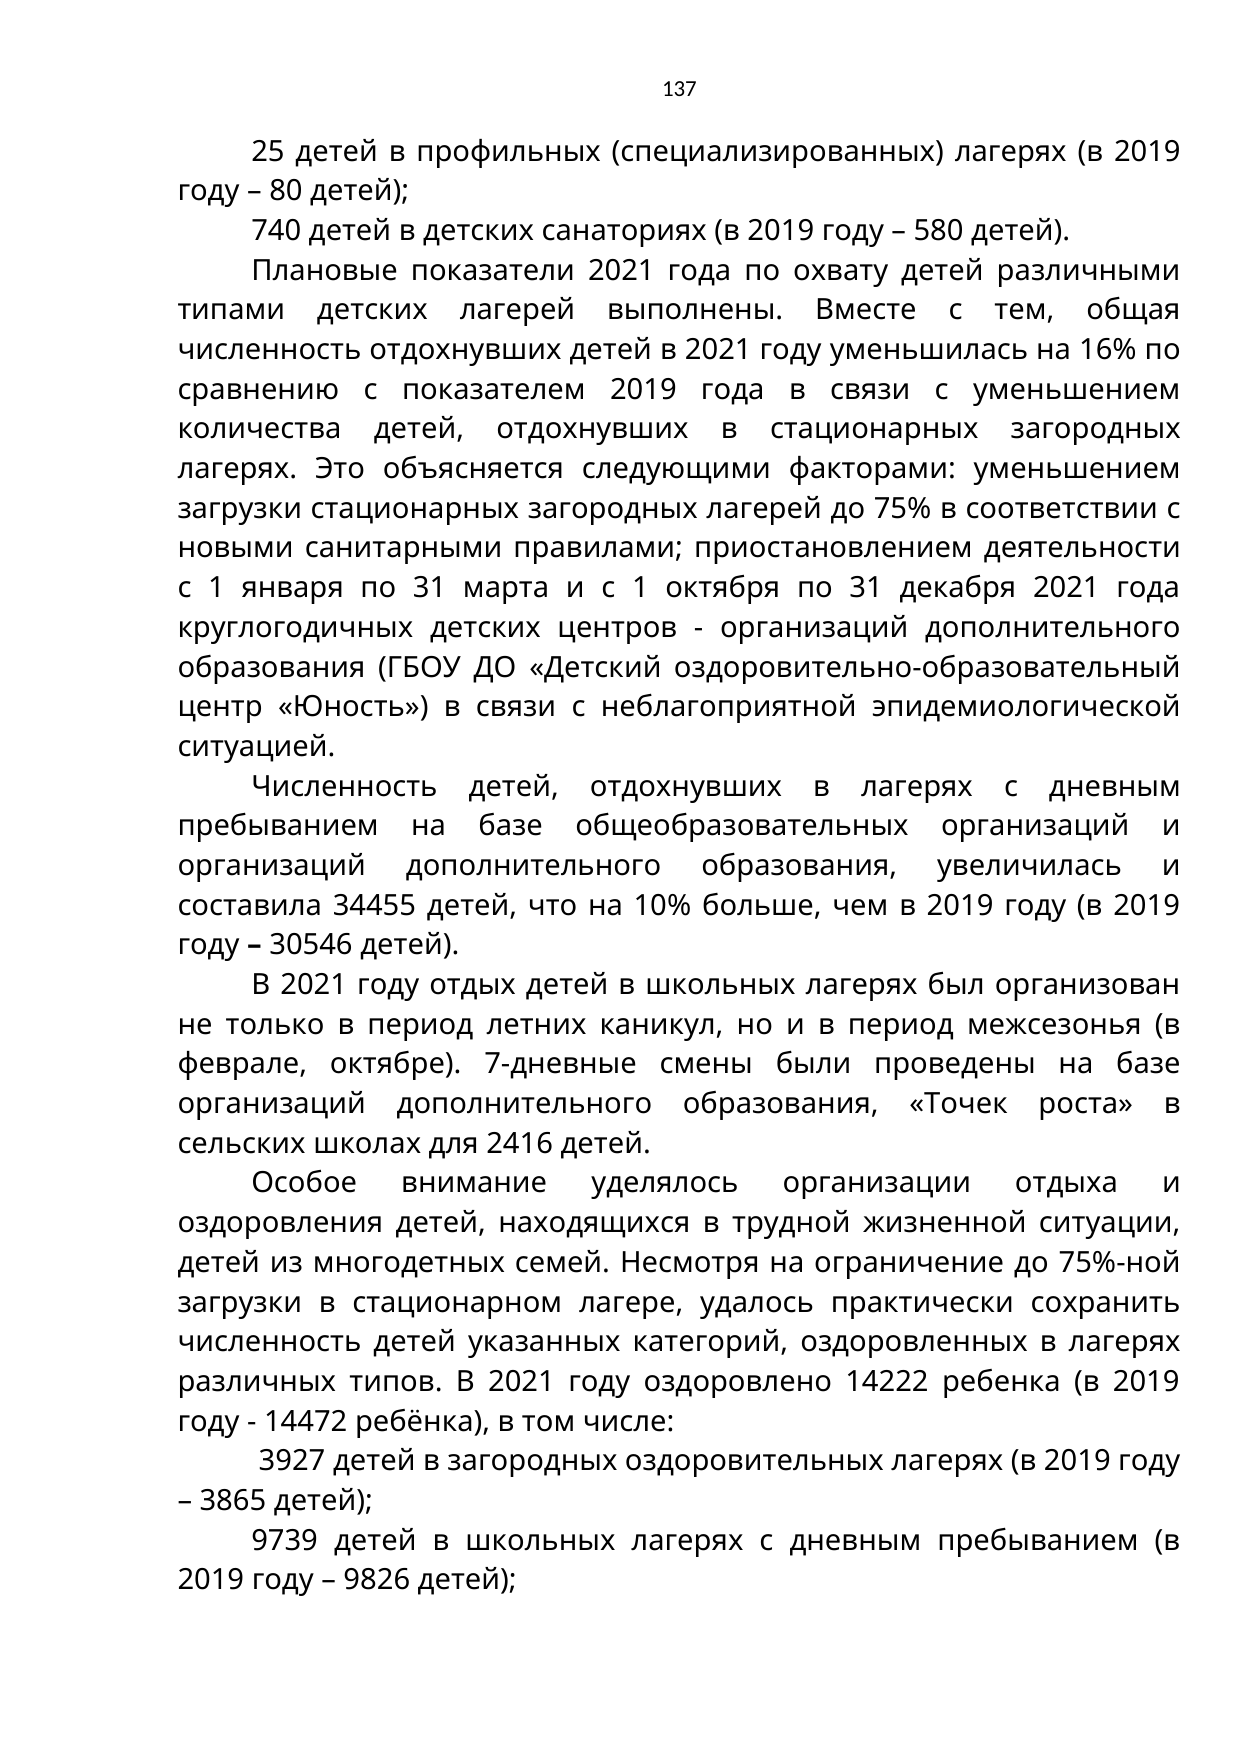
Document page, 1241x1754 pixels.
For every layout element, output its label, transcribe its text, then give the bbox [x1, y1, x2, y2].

text Численность детей, отдохнувших в лагерях с дневным пребыванием на базе общеобразовательных организаций и организаций дополнительного образования, увеличилась и составила 34455 детей, что на 10% больше, чем в 2019 году (в 2019 году – 30546 детей). [177, 765, 1181, 963]
text Плановые показатели 2021 года по охвату детей различными типами детских лагерей выполнены. Вместе с тем, общая численность отдохнувших детей в 2021 году уменьшилась на 16% по сравнению с показателем 2019 года в связи с уменьшением количества детей, отдохнувших в стационарных загородных лагерях. Это объясняется следующими факторами: уменьшением загрузки стационарных загородных лагерей до 75% в соответствии с новыми санитарными правилами; приостановлением деятельности с 1 января по 31 марта и с 1 октября по 31 декабря 2021 года круглогодичных детских центров - организаций дополнительного образования (ГБОУ ДО «Детский оздоровительно-образовательный центр «Юность») в связи с неблагоприятной эпидемиологической ситуацией. [177, 249, 1181, 765]
text 3927 детей в загородных оздоровительных лагерях (в 2019 году – 3865 детей); [177, 1439, 1181, 1519]
text Особое внимание уделялось организации отдыха и оздоровления детей, находящихся в трудной жизненной ситуации, детей из многодетных семей. Несмотря на ограничение до 75%-ной загрузки в стационарном лагере, удалось практически сохранить численность детей указанных категорий, оздоровленных в лагерях различных типов. В 2021 году оздоровлено 14222 ребенка (в 2019 году - 14472 ребёнка), в том числе: [177, 1162, 1181, 1439]
text В 2021 году отдых детей в школьных лагерях был организован не только в период летних каникул, но и в период межсезонья (в феврале, октябре). 7-дневные смены были проведены на базе организаций дополнительного образования, «Точек роста» в сельских школах для 2416 детей. [177, 963, 1181, 1162]
text 25 детей в профильных (специализированных) лагерях (в 2019 году – 80 детей); [177, 130, 1181, 209]
text 740 детей в детских санаториях (в 2019 году – 580 детей). [177, 209, 1181, 249]
text 9739 детей в школьных лагерях с дневным пребыванием (в 2019 году – 9826 детей); [177, 1519, 1181, 1598]
